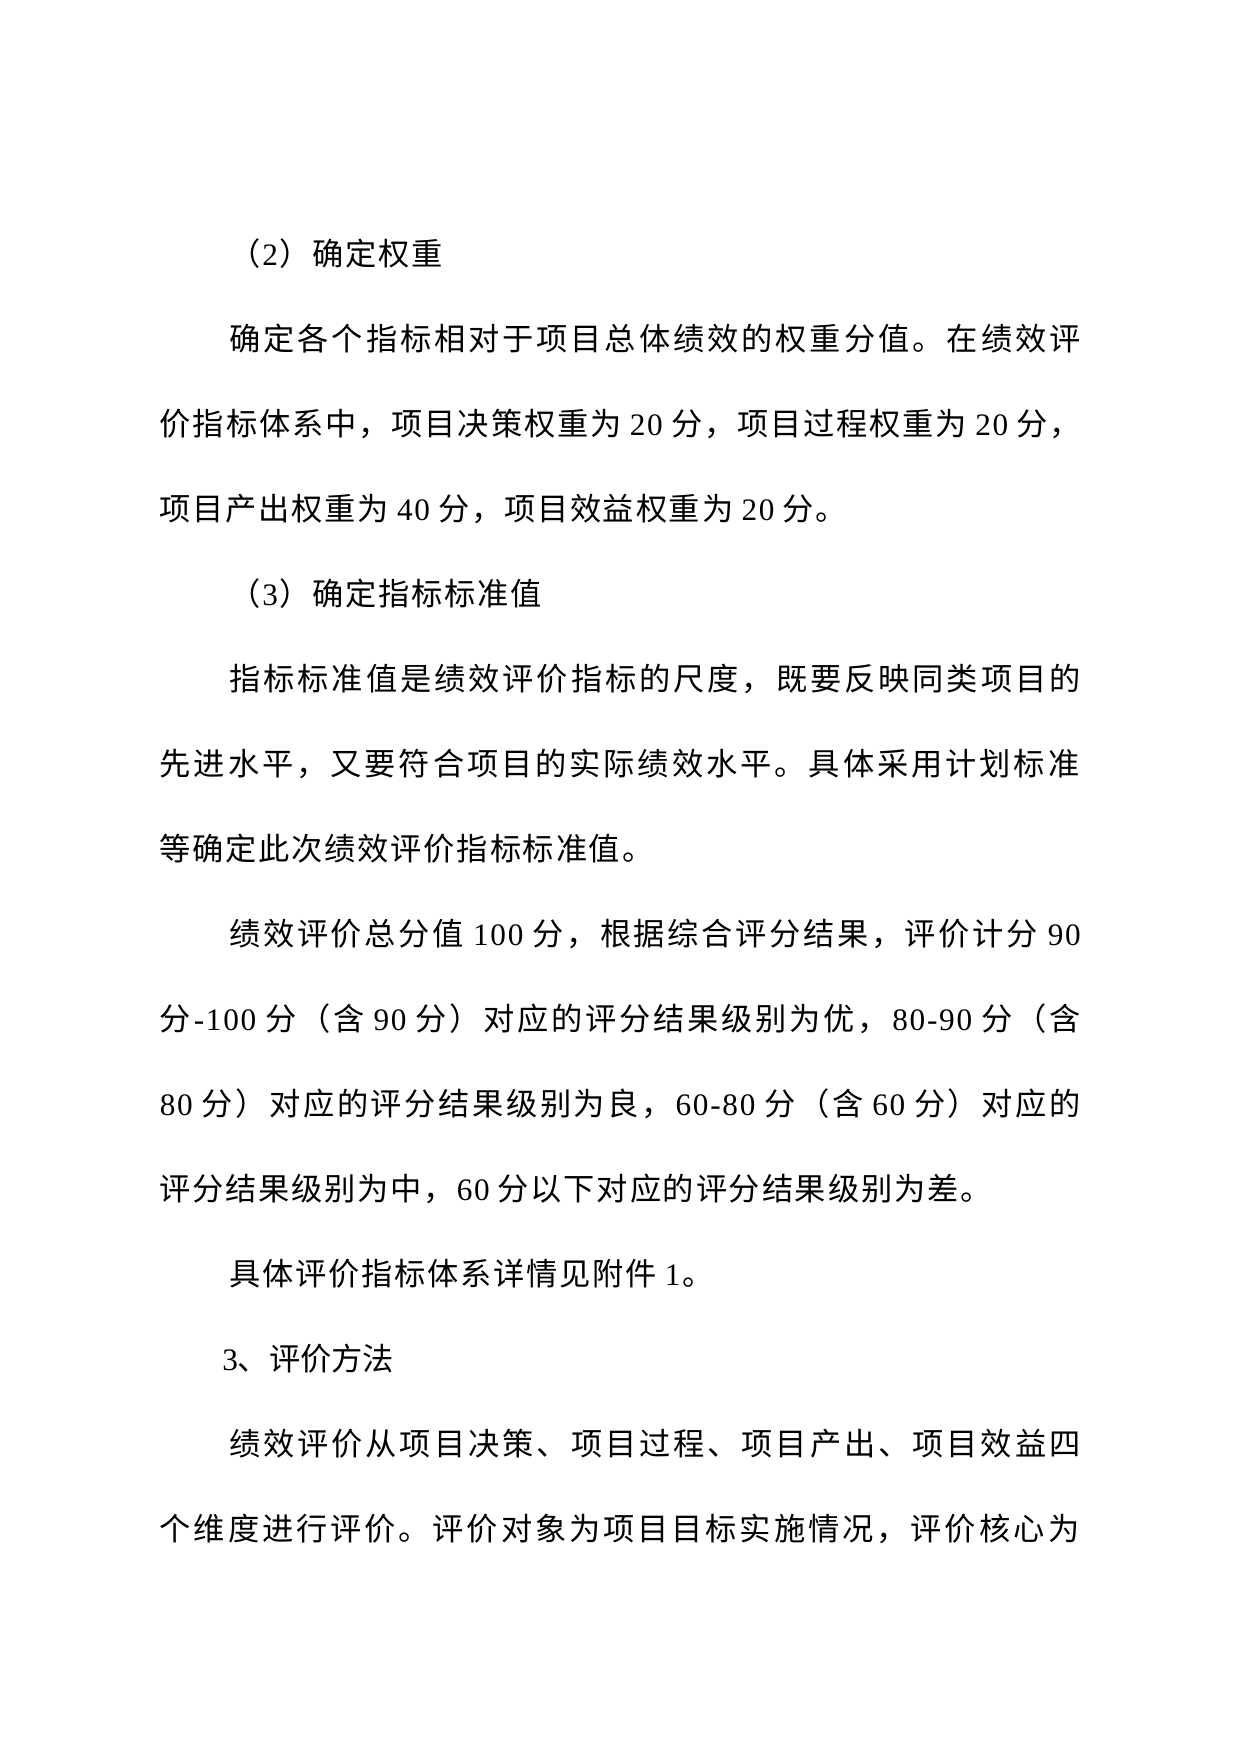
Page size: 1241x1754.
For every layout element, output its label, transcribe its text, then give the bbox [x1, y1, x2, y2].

text 确定各个指标相对于项目总体绩效的权重分值。在绩效评价指标体系中，项目决策权重为20分，项目过程权重为20分，项目产出权重为40分，项目效益权重为20分。 [159, 294, 1081, 549]
text （2）确定权重 [159, 209, 1081, 294]
text 具体评价指标体系详情见附件1。 [159, 1229, 1081, 1314]
title 绩效评价总分值100分，根据综合评分结果，评价计分90分-100分（含90分）对应的评分结果级别为优，80-90分（含80分）对应的评分结果级别为良，60-80分（含60分）对应的评分结果级别为中，60分以下对应的评分结果级别为差。 [159, 889, 1081, 1229]
text （3）确定指标标准值 [159, 549, 1081, 634]
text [159, 1399, 1081, 1569]
text 3、评价方法 [159, 1314, 1081, 1399]
text 指标标准值是绩效评价指标的尺度，既要反映同类项目的先进水平，又要符合项目的实际绩效水平。具体采用计划标准等确定此次绩效评价指标标准值。 [159, 634, 1081, 889]
